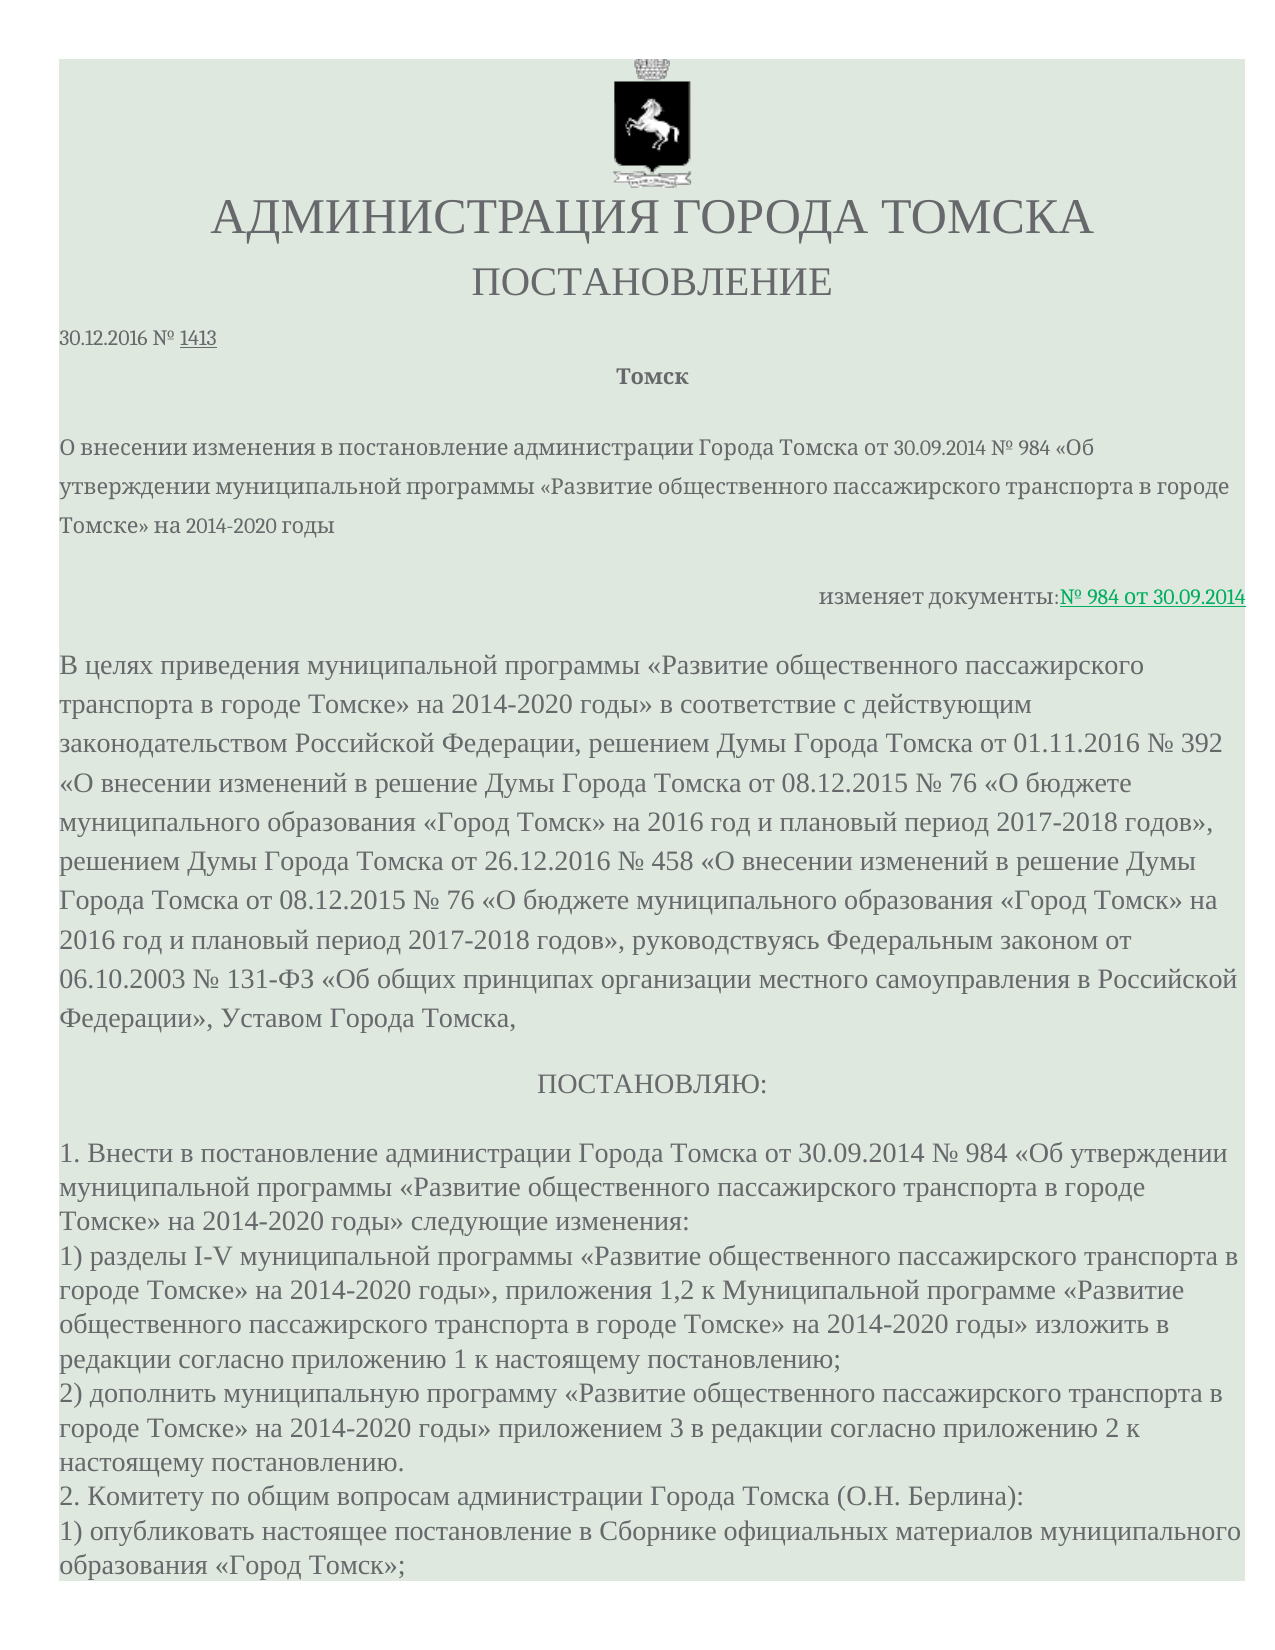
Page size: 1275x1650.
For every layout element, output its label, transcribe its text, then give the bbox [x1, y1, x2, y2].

text ПОСТАНОВЛЕНИЕ [59, 257, 1245, 304]
text 30.12.2016 № 1413 [59, 316, 1245, 351]
text АДМИНИСТРАЦИЯ ГОРОДА ТОМСКА [59, 187, 1245, 245]
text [59, 1099, 1245, 1581]
text В целях приведения муниципальной программы «Развитие общественного пассажирского транспорта в городе Томске» на 2014-2020 годы» в соответствие с действующим законодательством Российской Федерации, решением Думы Города Томска от 01.11.2016 № 392 «О внесении изменений в решение Думы Города Томска от 08.12.2015 № 76 «О бюджете муниципального образования «Город Томск» на 2016 год и плановый период 2017-2018 годов», решением Думы Города Томска от 26.12.2016 № 458 «О внесении изменений в решение Думы Города Томска от 08.12.2015 № 76 «О бюджете муниципального образования «Город Томск» на 2016 год и плановый период 2017-2018 годов», руководствуясь Федеральным законом от 06.10.2003 № 131-ФЗ «Об общих принципах организации местного самоуправления в Российской Федерации», Уставом Города Томска, [59, 641, 1245, 1034]
text ПОСТАНОВЛЯЮ: [59, 1065, 1245, 1099]
text О внесении изменения в постановление администрации Города Томска от 30.09.2014 № 984 «Об утверждении муниципальной программы «Развитие общественного пассажирского транспорта в городе Томске» на 2014-2020 годы [59, 421, 1245, 539]
picture [613, 59, 692, 188]
text Томск [59, 351, 1245, 390]
text изменяет документы:№ 984 от 30.09.2014 [59, 570, 1245, 610]
